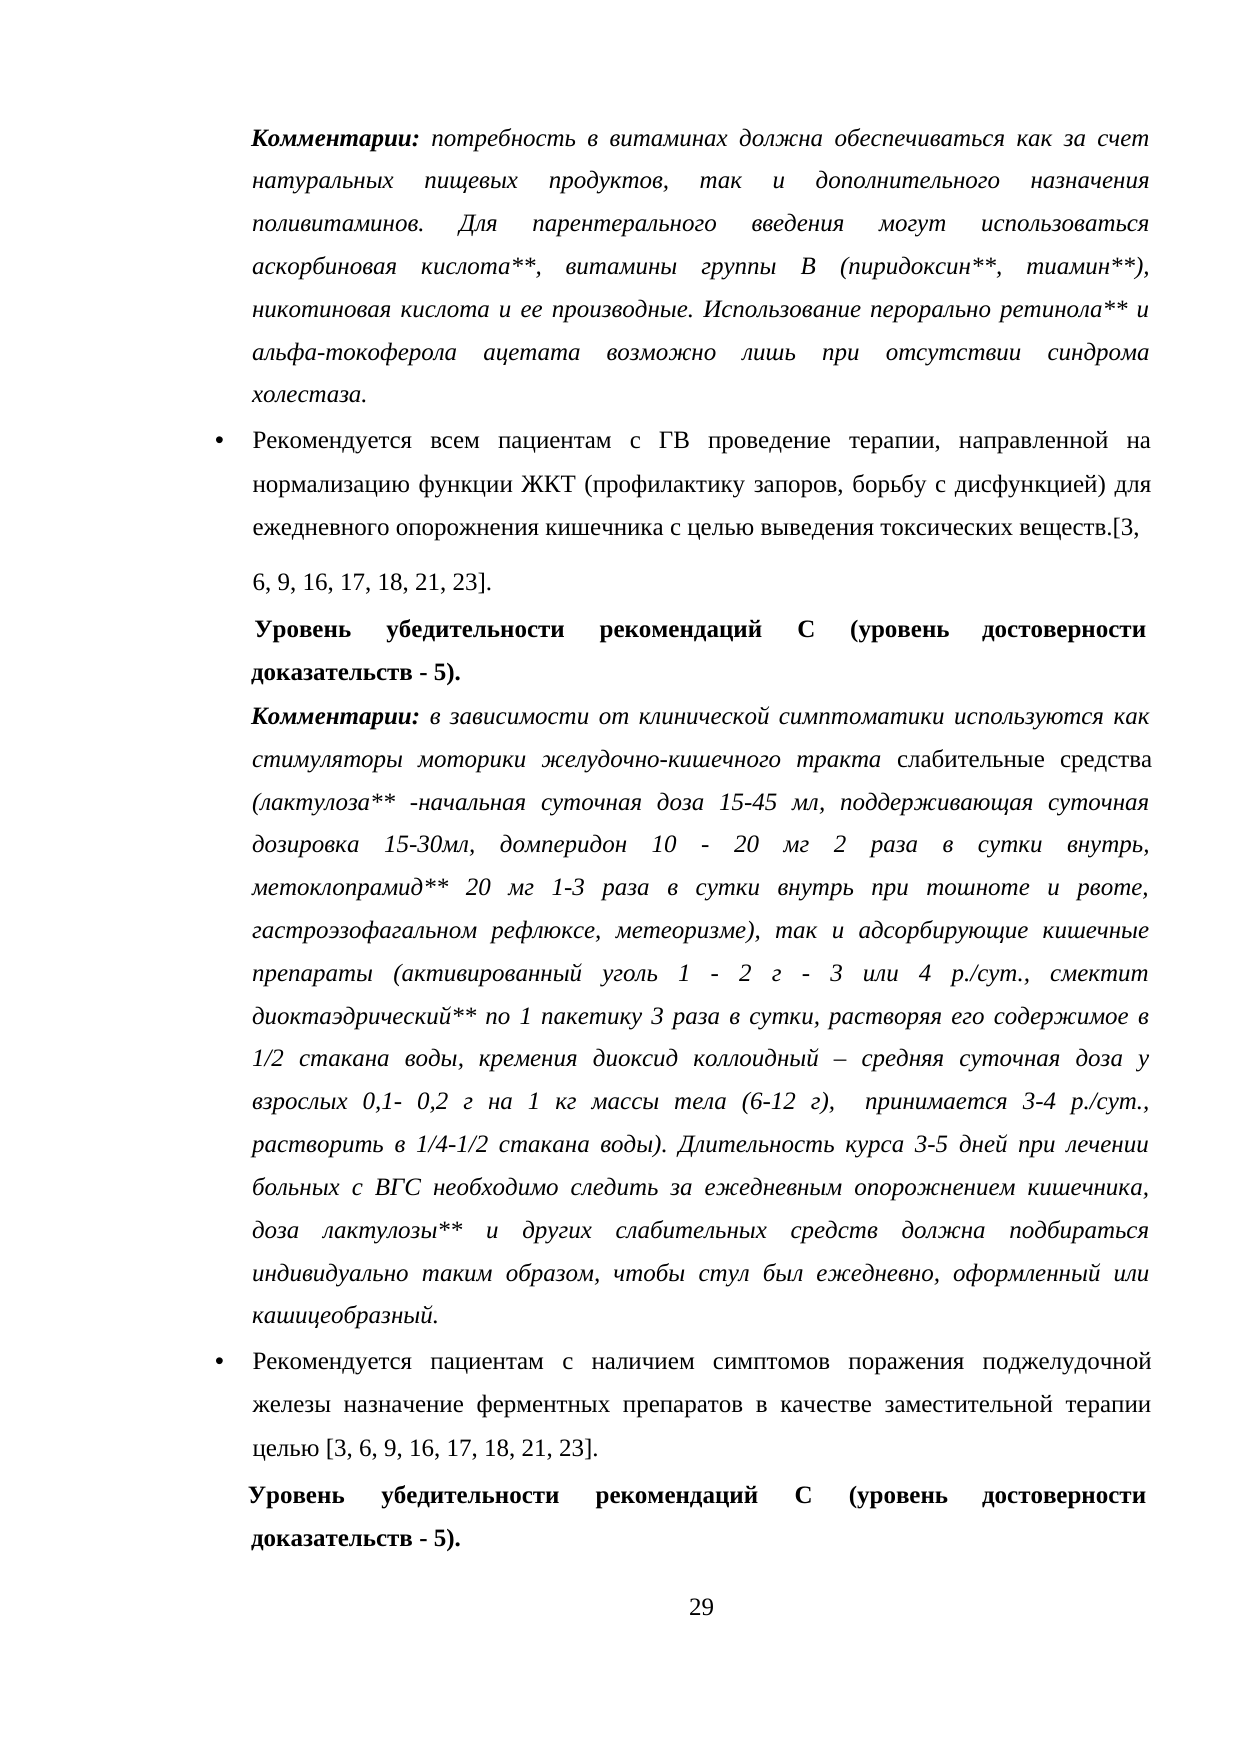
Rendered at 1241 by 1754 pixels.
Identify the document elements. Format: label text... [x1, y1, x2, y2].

text Комментарии: потребность в витаминах должна обеспечиваться как за счет натуральных пищевых продуктов, так и дополнительного назначения поливитаминов. Для парентерального введения могут использоваться аскорбиновая кислота**, витамины группы В (пиридоксин**, тиамин**), никотиновая кислота и ее производные. Использование перорально ретинола** и альфа-токоферола ацетата возможно лишь при отсутствии синдрома холестаза. [251, 123, 1152, 408]
text Комментарии: в зависимости от клинической симптоматики используются как стимуляторы моторики желудочно-кишечного тракта слабительные средства (лактулоза** -начальная суточная доза 15-45 мл, поддерживающая суточная дозировка 15-30мл, домперидон 10 - 20 мг 2 раза в сутки внутрь, метоклопрамид** 20 мг 1-3 раза в сутки внутрь при тошноте и рвоте, гастроэзофагальном рефлюксе, метеоризме), так и адсорбирующие кишечные препараты (активированный уголь 1 - 2 г - 3 или 4 р./сут., смектит диоктаэдрический** по 1 пакетику 3 раза в сутки, растворяя его содержимое в 1/2 стакана воды, кремения диоксид коллоидный – средняя суточная доза у взрослых 0,1- 0,2 г на 1 кг массы тела (6-12 г), принимается 3-4 р./сут., растворить в 1/4-1/2 стакана воды). Длительность курса 3-5 дней при лечении больных с ВГС необходимо следить за ежедневным опорожнением кишечника, доза лактулозы** и других слабительных средств должна подбираться индивидуально таким образом, чтобы стул был ежедневно, оформленный или кашицеобразный. [251, 701, 1152, 1329]
list Рекомендуется всем пациентам с ГВ проведение терапии, направленной на нормализацию функции ЖКТ (профилактику запоров, борьбу с дисфункцией) для ежедневного опорожнения кишечника с целью выведения токсических веществ.[3, [215, 425, 1152, 541]
text Уровень убедительности рекомендаций С (уровень достоверности [177, 614, 1152, 643]
list Рекомендуется пациентам с наличием симптомов поражения поджелудочной железы назначение ферментных препаратов в качестве заместительной терапии целью [3, 6, 9, 16, 17, 18, 21, 23]. [215, 1346, 1152, 1462]
text доказательств - 5). [251, 1523, 1152, 1552]
text Уровень убедительности рекомендаций С (уровень достоверности [177, 1480, 1152, 1509]
text 6, 9, 16, 17, 18, 21, 23]. [252, 567, 1152, 596]
text доказательств - 5). [251, 657, 1152, 686]
